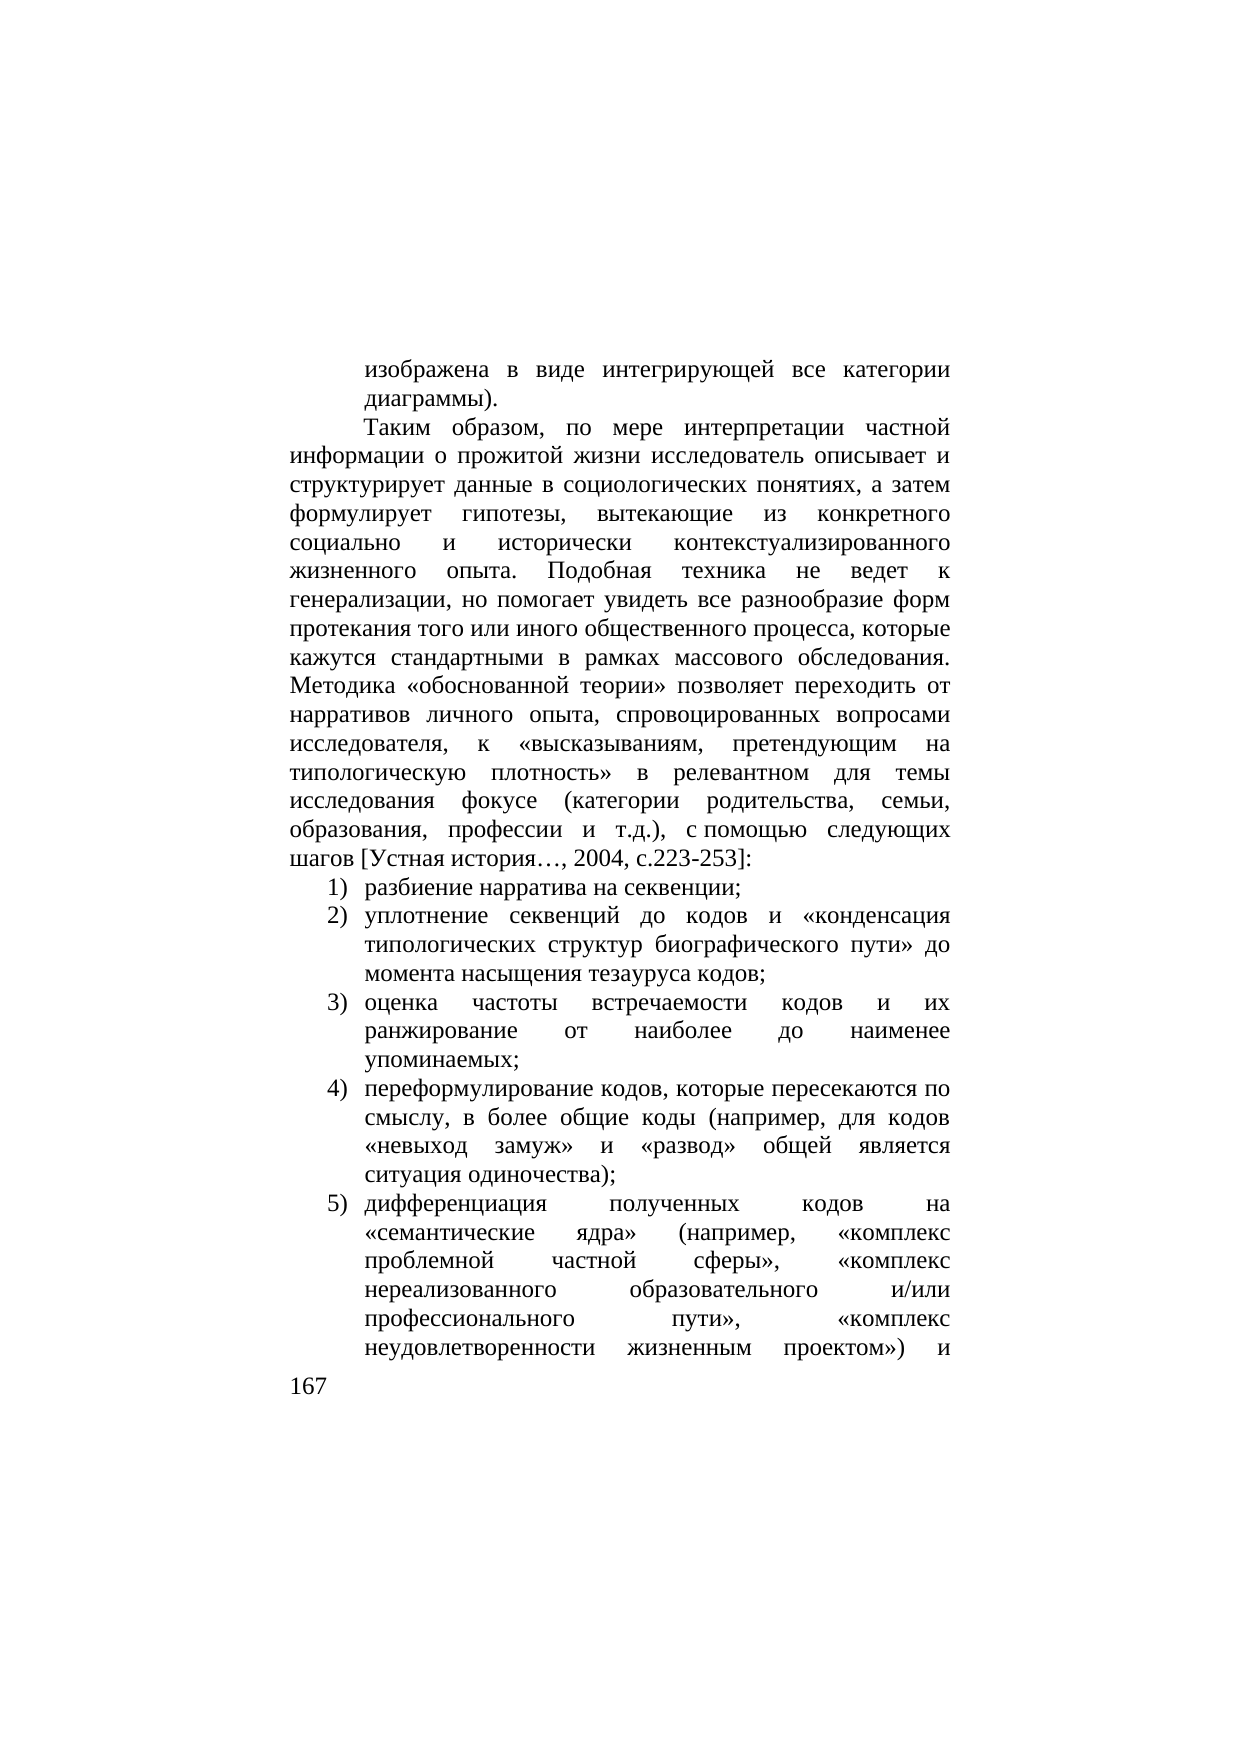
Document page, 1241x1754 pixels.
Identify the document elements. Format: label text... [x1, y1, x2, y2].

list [327, 354, 951, 412]
list переформулирование кодов, которые пересекаются по смыслу, в более общие коды (например, для кодов «невыход замуж» и «развод» общей является ситуация одиночества); [327, 1073, 951, 1188]
text Таким образом, по мере интерпретации частной информации о прожитой жизни исследователь описывает и структурирует данные в социологических понятиях, а затем формулирует гипотезы, вытекающие из конкретного социально и исторически контекстуализированного жизненного опыта. Подобная техника не ведет к генерализации, но помогает увидеть все разнообразие форм протекания того или иного общественного процесса, которые кажутся стандартными в рамках массового обследования. Методика «обоснованной теории» позволяет переходить от нарративов личного опыта, спровоцированных вопросами исследователя, к «высказываниям, претендующим на типологическую плотность» в релевантном для темы исследования фокусе (категории родительства, семьи, образования, профессии и т.д.), с помощью следующих шагов [Устная история…, 2004, с.223-253]: [289, 412, 951, 872]
list разбиение нарратива на секвенции; [327, 872, 951, 901]
list оценка частоты встречаемости кодов и их ранжирование от наиболее до наименее упоминаемых; [327, 987, 951, 1073]
list уплотнение секвенций до кодов и «конденсация типологических структур биографического пути» до момента насыщения тезауруса кодов; [327, 901, 951, 987]
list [327, 1188, 951, 1361]
